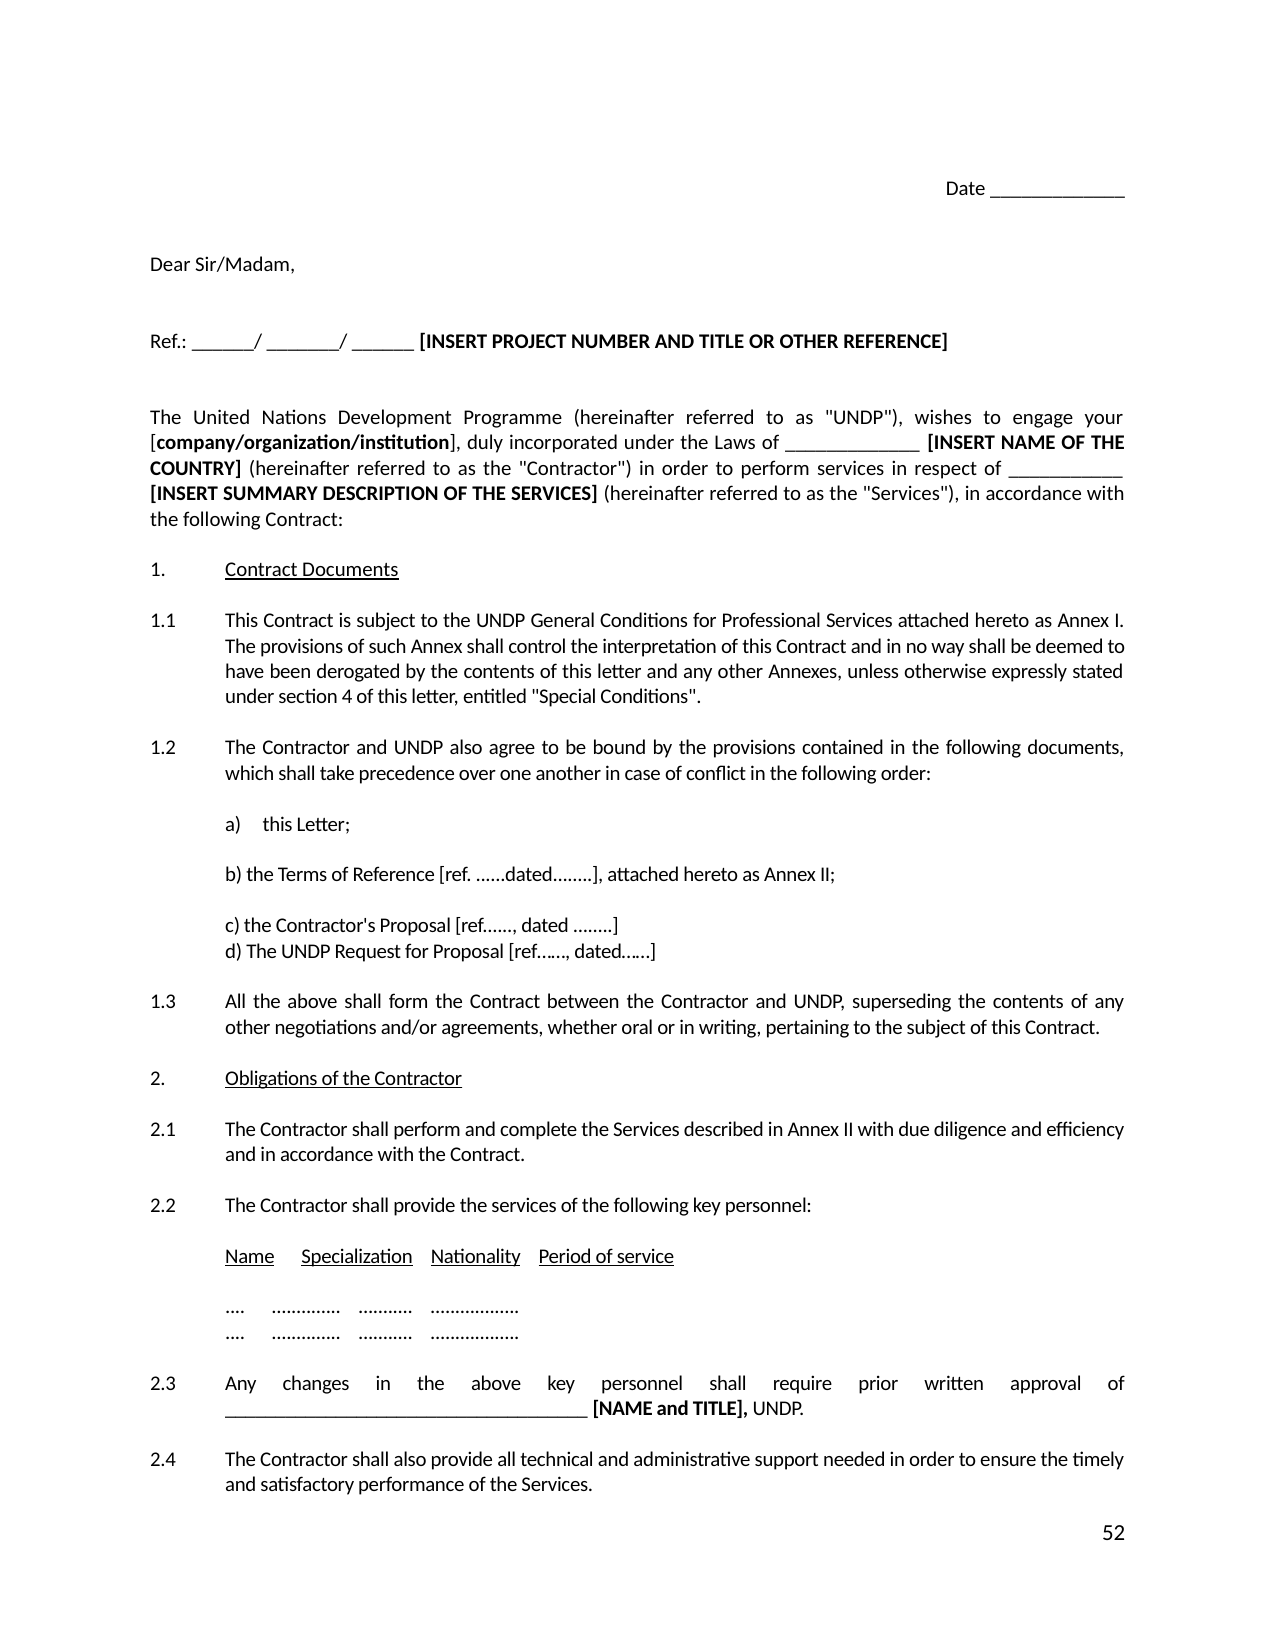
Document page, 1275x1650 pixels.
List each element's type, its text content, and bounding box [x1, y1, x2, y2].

text c) the Contractor's Proposal [ref......, dated ........] [150, 912, 1125, 938]
text 2.4 The Contractor shall also provide all technical and administrative support needed in order to ensure the timely and satisfactory performance of the Services. [150, 1446, 1125, 1497]
text Name Specialization Nationality Period of service [150, 1243, 1125, 1268]
text b) the Terms of Reference [ref. ......dated........], attached hereto as Annex II; [150, 862, 1125, 887]
text .... .............. ........... .................. [150, 1319, 1125, 1344]
text Ref.: ______/ _______/ ______ [INSERT PROJECT NUMBER AND TITLE OR OTHER REFERENCE] [150, 328, 1125, 353]
text 2.2 The Contractor shall provide the services of the following key personnel: [150, 1192, 1125, 1217]
list this Letter; [225, 811, 1125, 836]
text 1.1 This Contract is subject to the UNDP General Conditions for Professional Services attached hereto as Annex I. The provisions of such Annex shall control the interpretation of this Contract and in no way shall be deemed to have been derogated by the contents of this letter and any other Annexes, unless otherwise expressly stated under section 4 of this letter, entitled "Special Conditions". [150, 607, 1125, 709]
text .... .............. ........... .................. [150, 1294, 1125, 1319]
text 1. Contract Documents [150, 557, 1125, 582]
text Date _____________ [150, 175, 1125, 201]
text 2.1 The Contractor shall perform and complete the Services described in Annex II with due diligence and efficiency and in accordance with the Contract. [150, 1116, 1125, 1167]
text d) The UNDP Request for Proposal [ref……, dated……] [150, 938, 1125, 963]
text 1.3 All the above shall form the Contract between the Contractor and UNDP, superseding the contents of any other negotiations and/or agreements, whether oral or in writing, pertaining to the subject of this Contract. [150, 989, 1125, 1039]
text 2.3 Any changes in the above key personnel shall require prior written approval of ____________________________________ [NAME and TITLE], UNDP. [150, 1370, 1125, 1421]
text The United Nations Development Programme (hereinafter referred to as "UNDP"), wishes to engage your [company/organization/institution], duly incorporated under the Laws of _____________ [INSERT NAME OF THE COUNTRY] (hereinafter referred to as the "Contractor") in order to perform services in respect of ___________ [INSERT SUMMARY DESCRIPTION OF THE SERVICES] (hereinafter referred to as the "Services"), in accordance with the following Contract: [150, 404, 1125, 531]
text Dear Sir/Madam, [150, 252, 1125, 277]
text 2. Obligations of the Contractor [150, 1065, 1125, 1090]
text 1.2 The Contractor and UNDP also agree to be bound by the provisions contained in the following documents, which shall take precedence over one another in case of conflict in the following order: [150, 734, 1125, 785]
